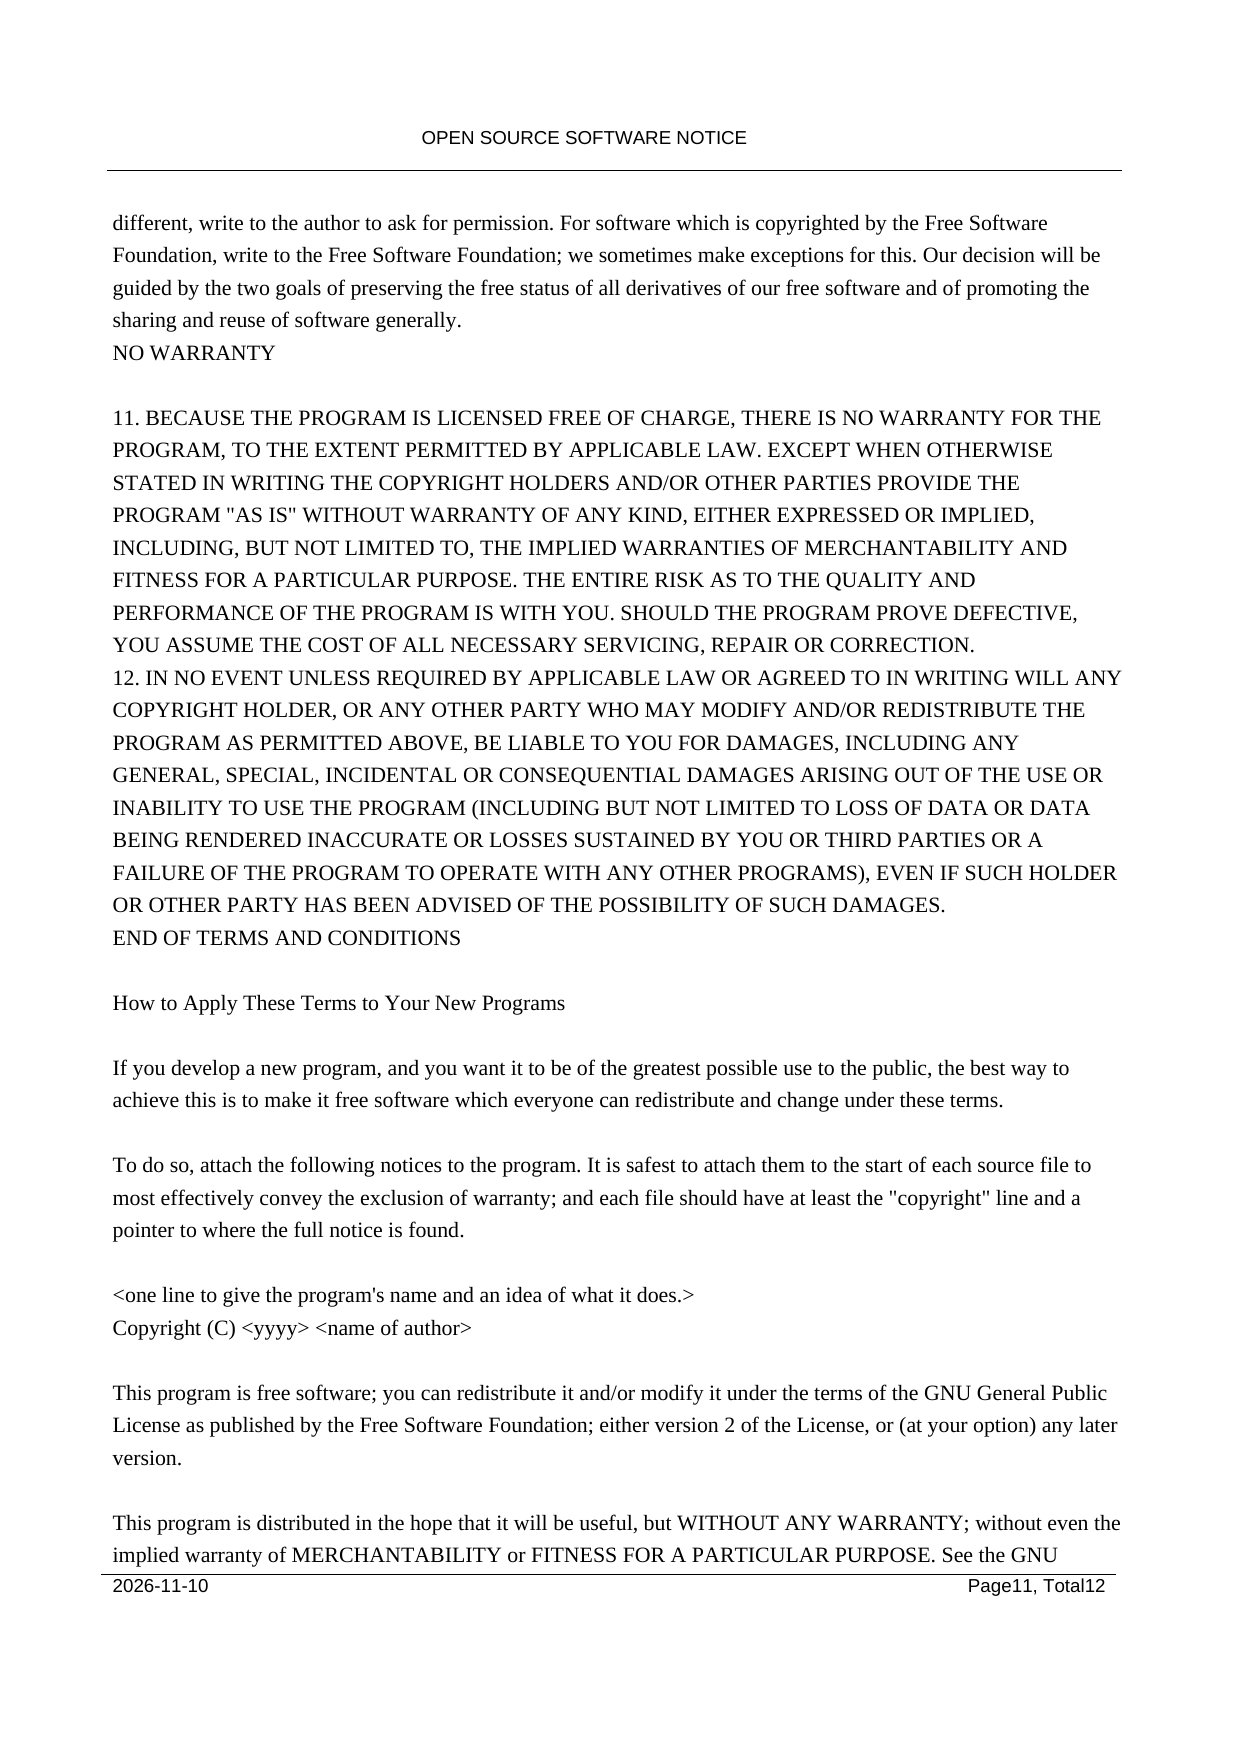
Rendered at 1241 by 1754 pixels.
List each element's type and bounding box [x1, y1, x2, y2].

text [112, 206, 1128, 1571]
